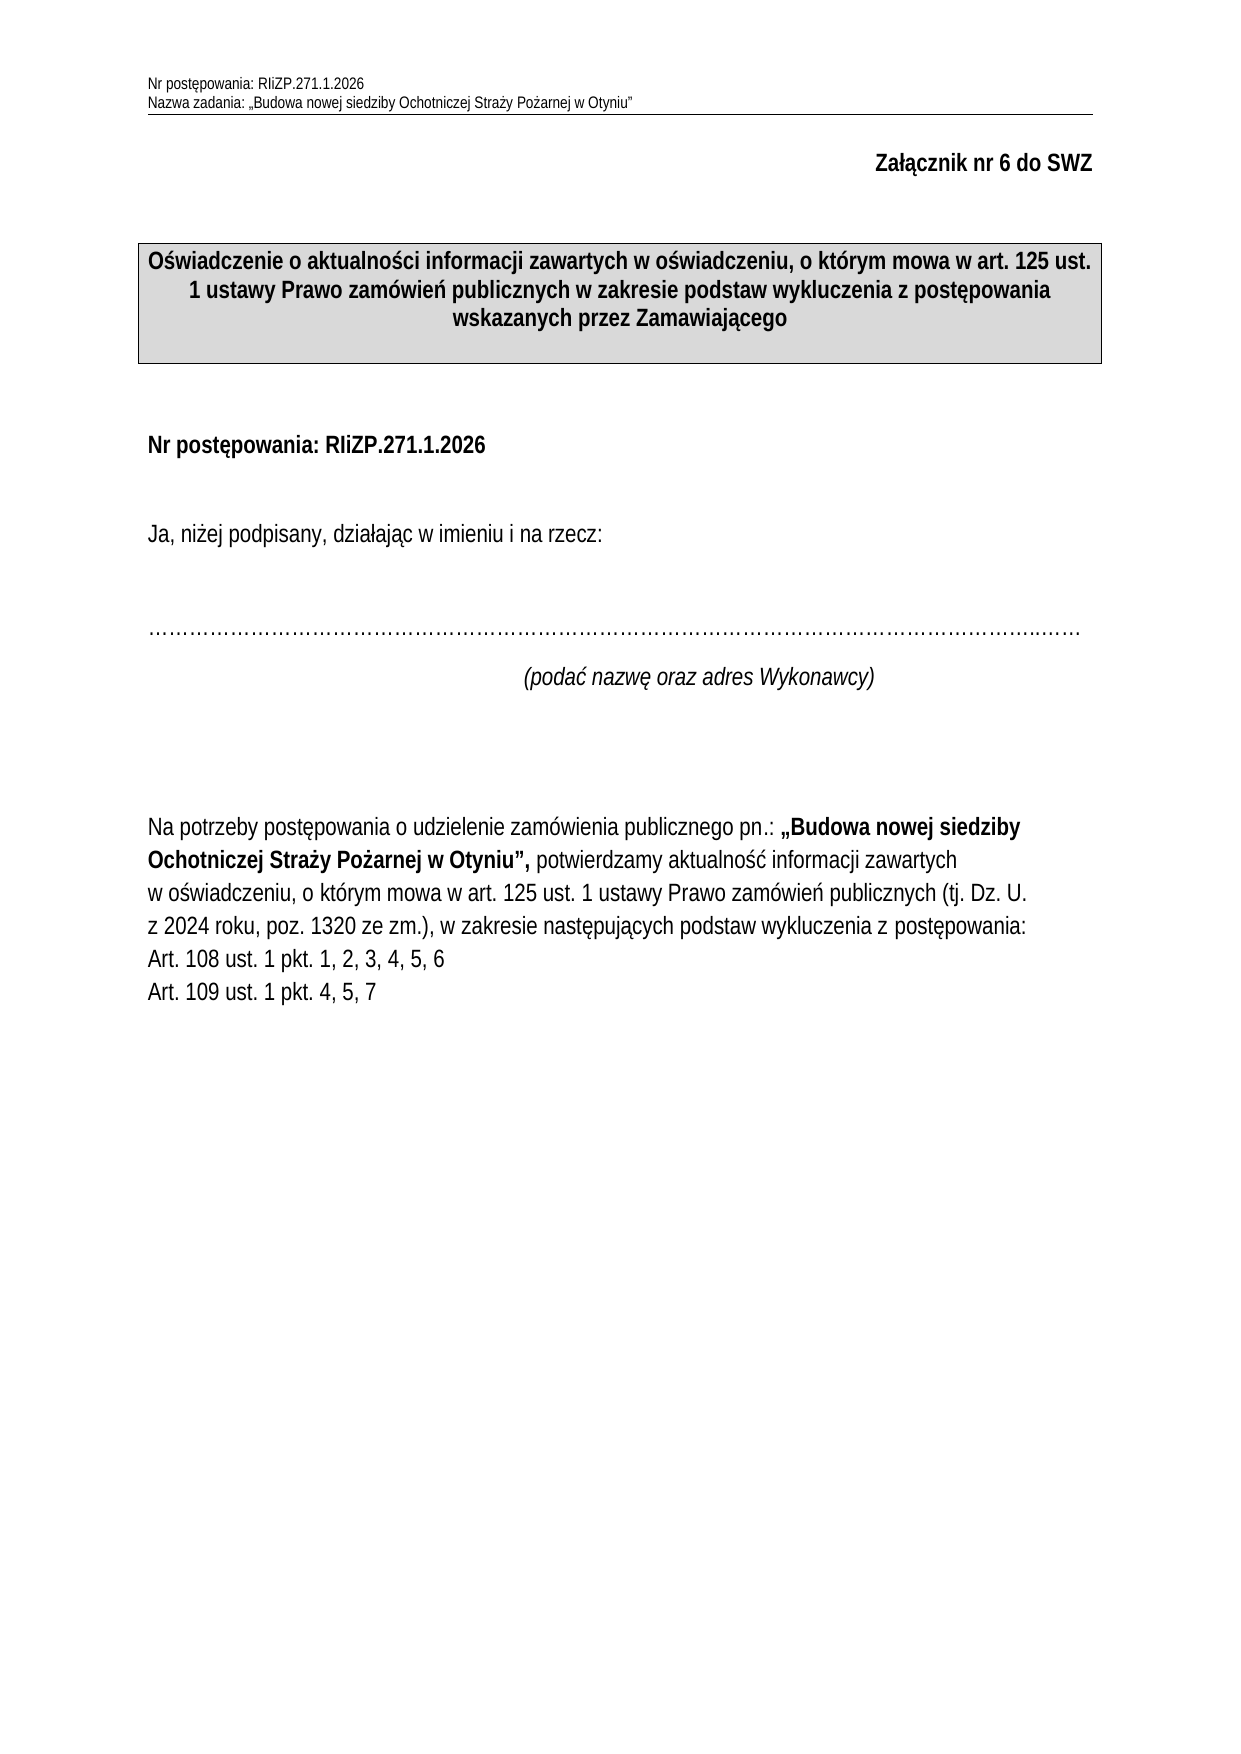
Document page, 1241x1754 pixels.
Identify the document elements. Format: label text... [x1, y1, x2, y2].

text Art. 108 ust. 1 pkt. 1, 2, 3, 4, 5, 6 [148, 944, 1093, 972]
text (podać nazwę oraz adres Wykonawcy) [148, 662, 1093, 690]
text Ja, niżej podpisany, działając w imieniu i na rzecz: [148, 519, 1093, 548]
text Nr postępowania: RIiZP.271.1.2026 [148, 430, 1093, 459]
text Załącznik nr 6 do SWZ [148, 148, 1093, 176]
text Art. 109 ust. 1 pkt. 4, 5, 7 [148, 977, 1093, 1005]
text Na potrzeby postępowania o udzielenie zamówienia publicznego pn.: „Budowa nowej siedziby Ochotniczej Straży Pożarnej w Otyniu”, potwierdzamy aktualność informacji zawartych w oświadczeniu, o którym mowa w art. 125 ust. 1 ustawy Prawo zamówień publicznych (tj. Dz. U. z 2024 roku, poz. 1320 ze zm.), w zakresie następujących podstaw wykluczenia z postępowania: [148, 812, 1093, 939]
text Oświadczenie o aktualności informacji zawartych w oświadczeniu, o którym mowa w art. 125 ust. 1 ustawy Prawo zamówień publicznych w zakresie podstaw wykluczenia z postępowania wskazanych przez Zamawiającego [139, 244, 1101, 329]
text …………………………………………………………………………………………………………………..…… [148, 612, 1093, 641]
